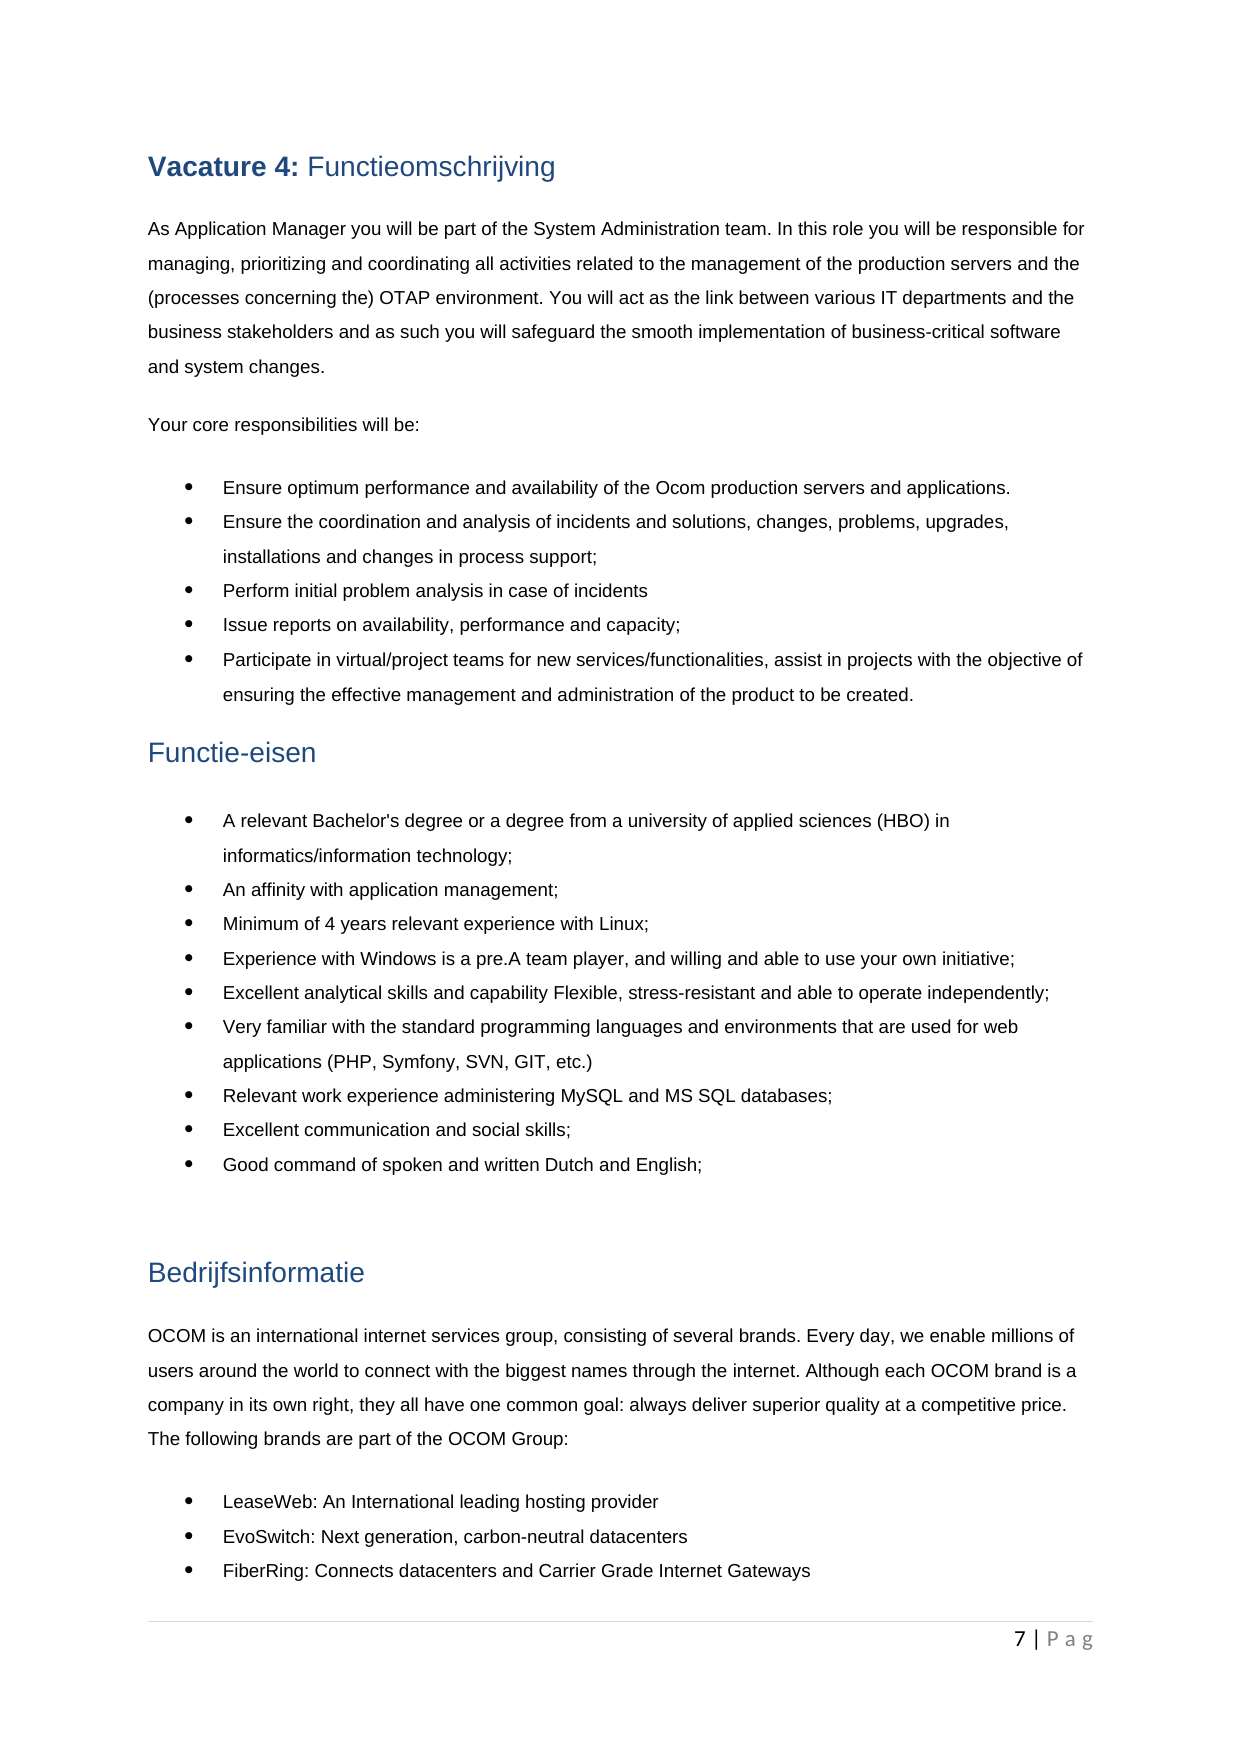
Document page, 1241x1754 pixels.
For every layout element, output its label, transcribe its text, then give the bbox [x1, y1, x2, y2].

text Vacature 4: Functieomschrijving [148, 148, 1093, 182]
text Your core responsibilities will be: [148, 401, 1093, 435]
list Excellent analytical skills and capability Flexible, stress-resistant and able to operate independently; [185, 969, 1093, 1004]
text OCOM is an international internet services group, consisting of several brands. Every day, we enable millions of users around the world to connect with the biggest names through the internet. Although each OCOM brand is a company in its own right, they all have one common goal: always deliver superior quality at a competitive price. The following brands are part of the OCOM Group: [148, 1312, 1093, 1450]
list A relevant Bachelor's degree or a degree from a university of applied sciences (HBO) in informatics/information technology; [185, 798, 1093, 866]
list Ensure the coordination and analysis of incidents and solutions, changes, problems, upgrades, installations and changes in process support; [185, 499, 1093, 567]
list Ensure optimum performance and availability of the Ocom production servers and applications. [185, 464, 1093, 499]
list EvoSwitch: Next generation, carbon-neutral datacenters [185, 1513, 1093, 1548]
list Minimum of 4 years relevant experience with Linux; [185, 901, 1093, 935]
text Bedrijfsinformatie [148, 1254, 1093, 1289]
text Functie-eisen [148, 734, 1093, 768]
list LeaseWeb: An International leading hosting provider [185, 1479, 1093, 1513]
list Excellent communication and social skills; [185, 1107, 1093, 1141]
list Relevant work experience administering MySQL and MS SQL databases; [185, 1073, 1093, 1107]
list Very familiar with the standard programming languages and environments that are used for web applications (PHP, Symfony, SVN, GIT, etc.) [185, 1004, 1093, 1073]
list Issue reports on availability, performance and capacity; [185, 602, 1093, 636]
list An affinity with application management; [185, 866, 1093, 901]
list Perform initial problem analysis in case of incidents [185, 567, 1093, 602]
list Participate in virtual/project teams for new services/functionalities, assist in projects with the objective of ensuring the effective management and administration of the product to be created. [185, 636, 1093, 705]
list Good command of spoken and written Dutch and English; [185, 1141, 1093, 1176]
list FiberRing: Connects datacenters and Carrier Grade Internet Gateways [185, 1548, 1093, 1582]
list Experience with Windows is a pre.A team player, and willing and able to use your own initiative; [185, 935, 1093, 969]
text As Application Manager you will be part of the System Administration team. In this role you will be responsible for managing, prioritizing and coordinating all activities related to the management of the production servers and the (processes concerning the) OTAP environment. You will act as the link between various IT departments and the business stakeholders and as such you will safeguard the smooth implementation of business-critical software and system changes. [148, 205, 1093, 377]
